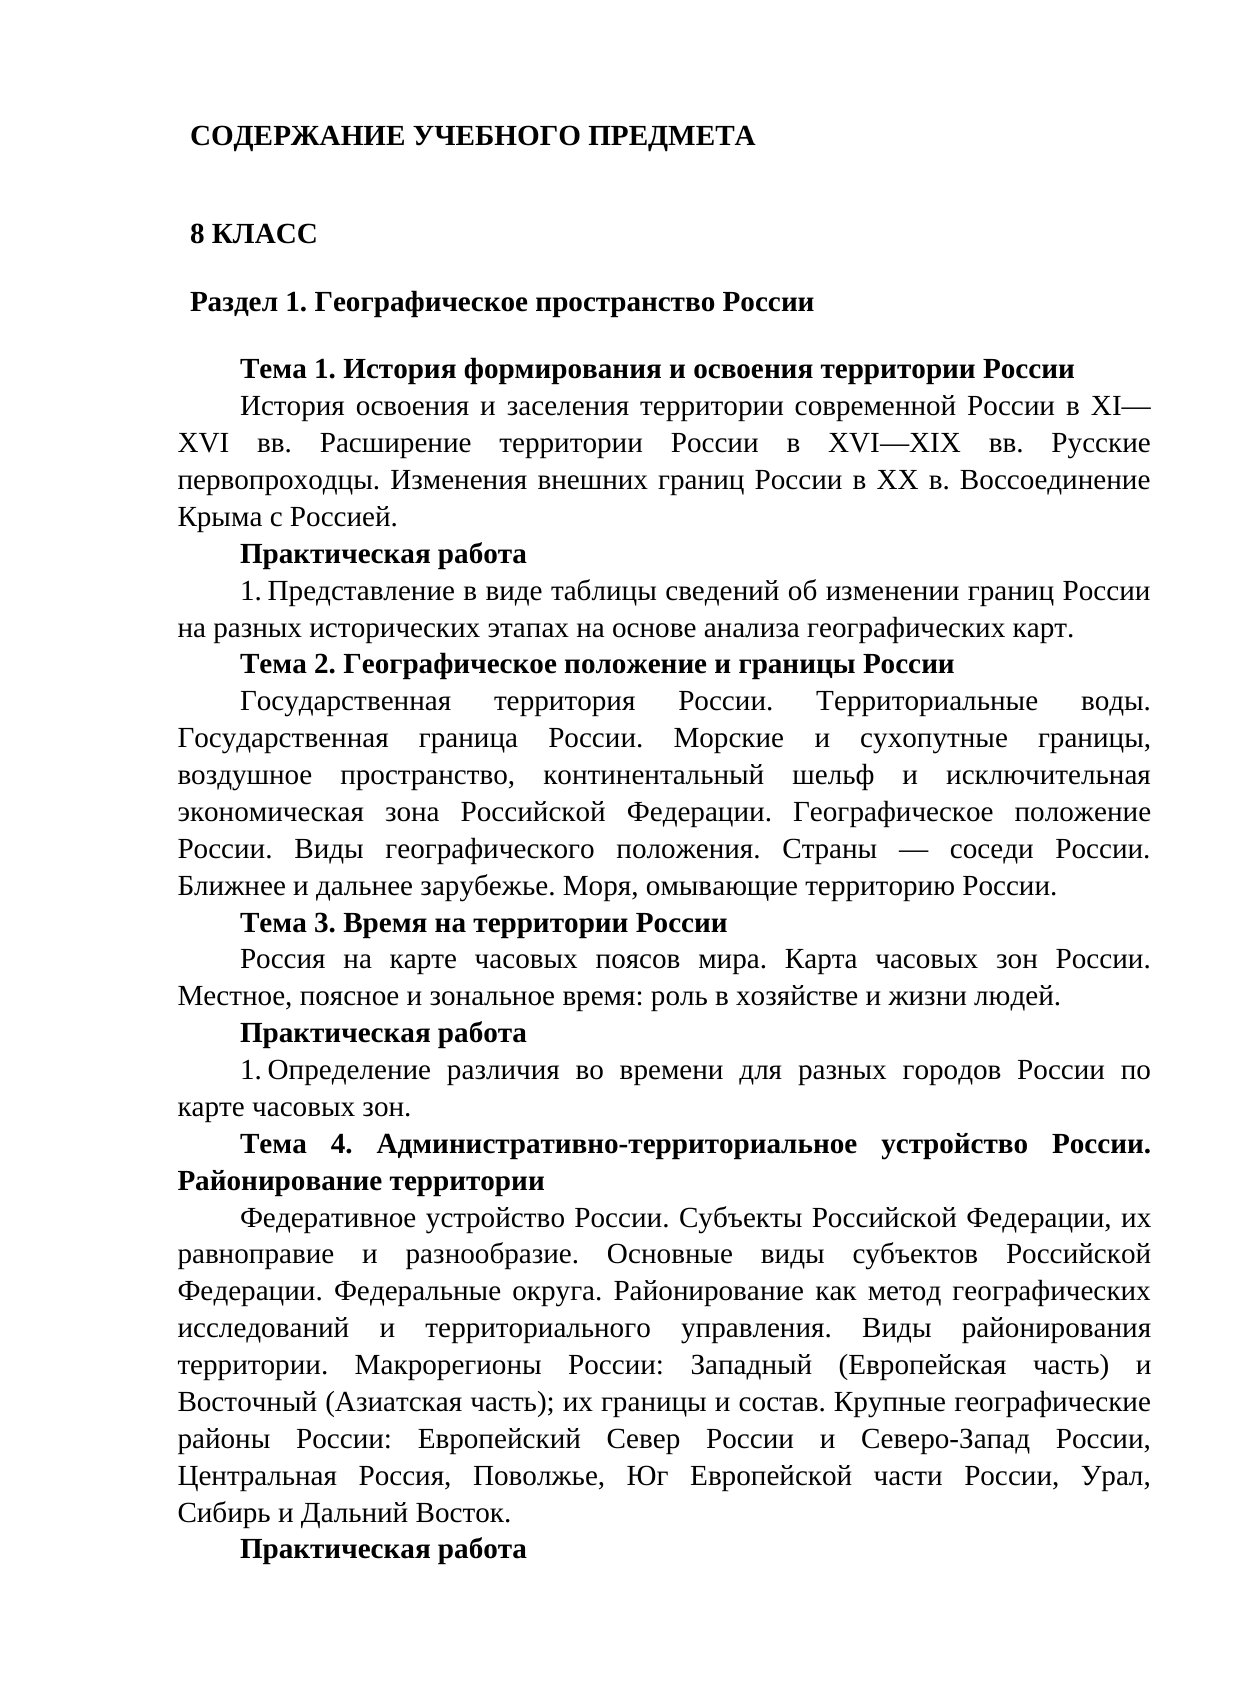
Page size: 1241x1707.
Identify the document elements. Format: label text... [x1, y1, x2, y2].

text Россия на карте часовых поясов мира. Карта часовых зон России. Местное, поясное и зональное время: роль в хозяйстве и жизни людей. [177, 942, 1152, 1012]
text Практическая работа [177, 536, 1152, 569]
text Тема 1. История формирования и освоения территории России [177, 352, 1152, 385]
text 1. Представление в виде таблицы сведений об изменении границ России на разных исторических этапах на основе анализа географических карт. [177, 573, 1152, 643]
text Раздел 1. Географическое пространство России [190, 284, 1152, 318]
text 1. Определение различия во времени для разных городов России по карте часовых зон. [177, 1052, 1152, 1123]
text СОДЕРЖАНИЕ УЧЕБНОГО ПРЕДМЕТА [190, 118, 1152, 152]
text Тема 3. Время на территории России [177, 905, 1152, 938]
text Государственная территория России. Территориальные воды. Государственная граница России. Морские и сухопутные границы, воздушное пространство, континентальный шельф и исключительная экономическая зона Российской Федерации. Географическое положение России. Виды географического положения. Страны — соседи России. Ближнее и дальнее зарубежье. Моря, омывающие территорию России. [177, 683, 1152, 901]
text Тема 2. Географическое положение и границы России [177, 647, 1152, 680]
text Практическая работа [177, 1532, 1152, 1565]
text 8 КЛАСС [190, 216, 1152, 250]
text История освоения и заселения территории современной России в XI—XVI вв. Расширение территории России в XVI—XIX вв. Русские первопроходцы. Изменения внешних границ России в ХХ в. Воссоединение Крыма с Россией. [177, 388, 1152, 533]
text Практическая работа [177, 1015, 1152, 1049]
text Тема 4. Административно-территориальное устройство России. Районирование территории [177, 1126, 1152, 1196]
text Федеративное устройство России. Субъекты Российской Федерации, их равноправие и разнообразие. Основные виды субъектов Российской Федерации. Федеральные округа. Районирование как метод географических исследований и территориального управления. Виды районирования территории. Макрорегионы России: Западный (Европейская часть) и Восточный (Азиатская часть); их границы и состав. Крупные географические районы России: Европейский Север России и Северо-Запад России, Центральная Россия, Поволжье, Юг Европейской части России, Урал, Сибирь и Дальний Восток. [177, 1200, 1152, 1528]
